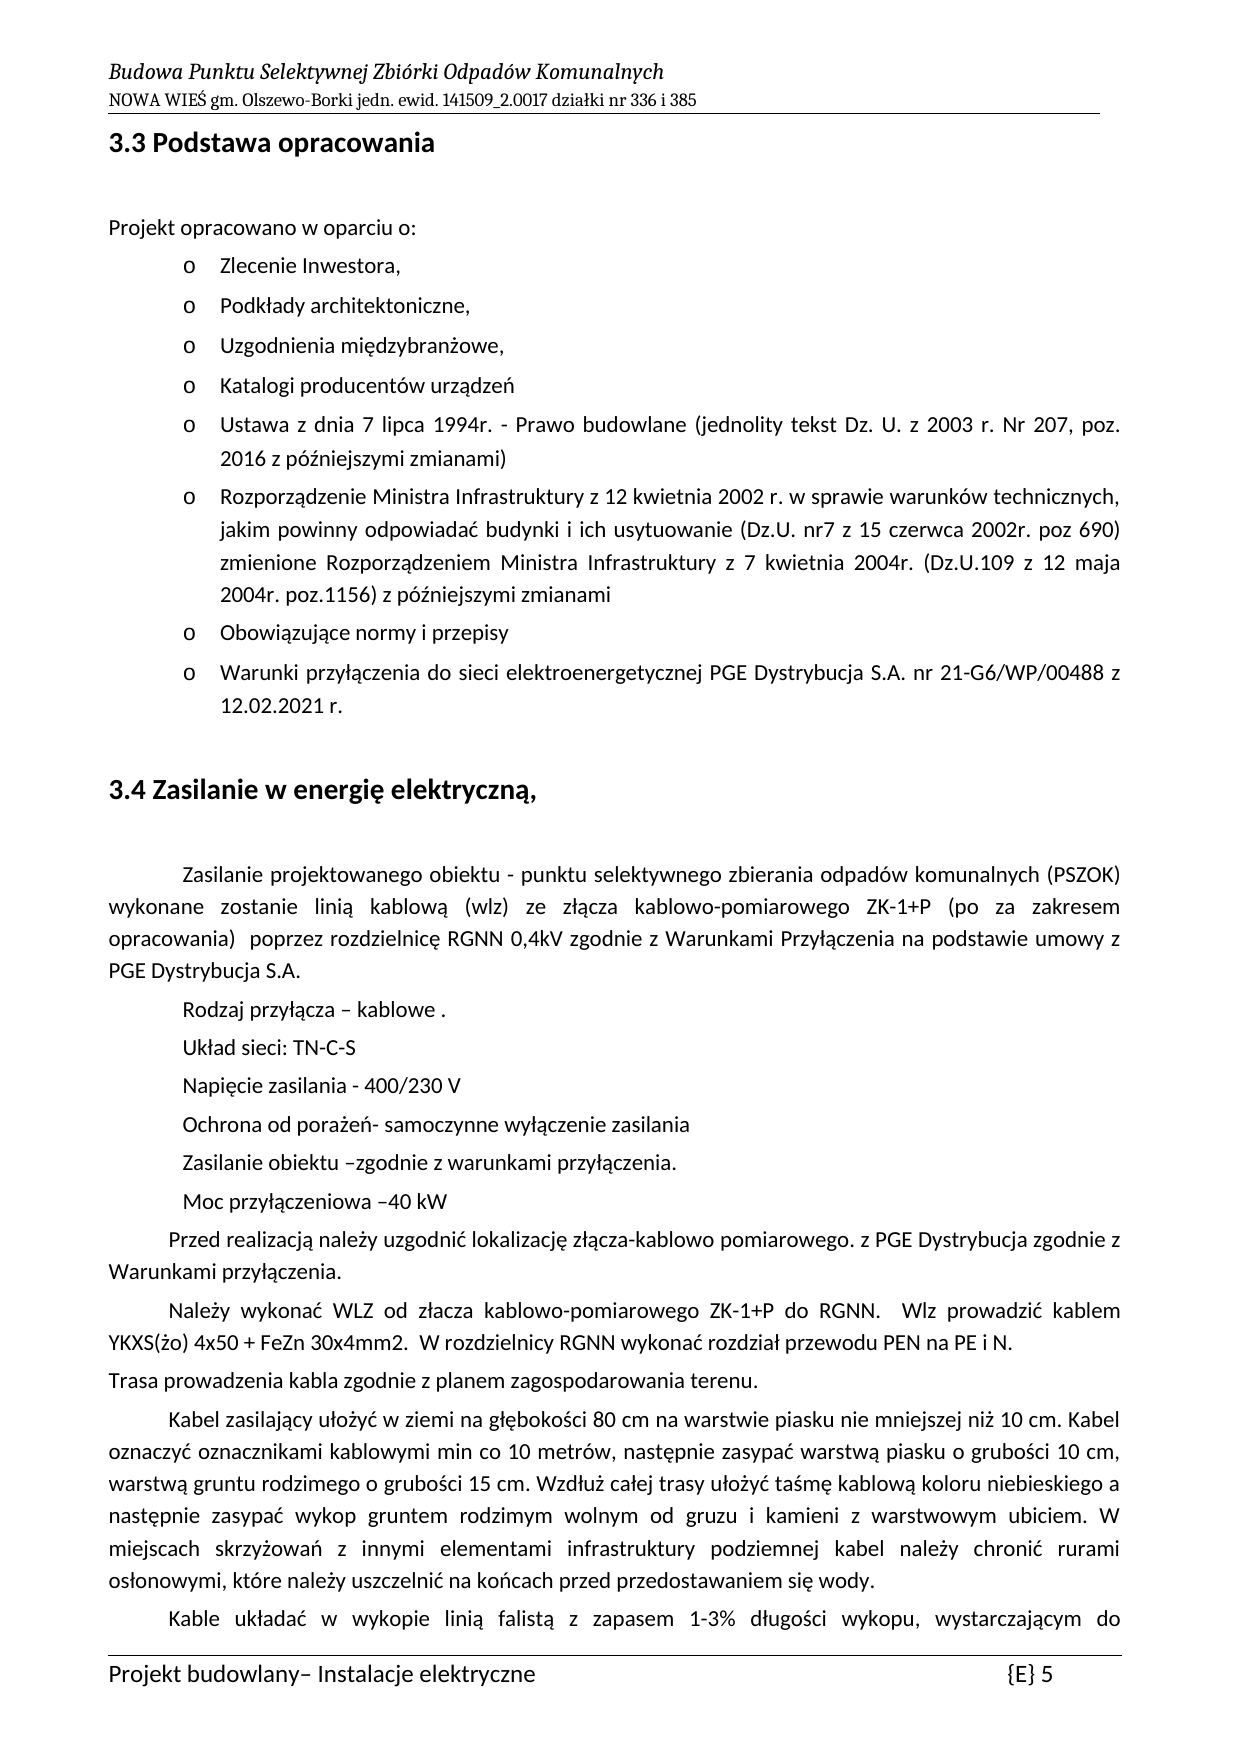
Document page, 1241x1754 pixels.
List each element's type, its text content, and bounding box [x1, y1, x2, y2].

subtitle Zasilanie w energię elektryczną, [108, 771, 1122, 807]
list Obowiązujące normy i przepisy [182, 618, 1122, 648]
text Rodzaj przyłącza – kablowe . [108, 995, 1122, 1023]
text Należy wykonać WLZ od złacza kablowo-pomiarowego ZK-1+P do RGNN. Wlz prowadzić kablem YKXS(żo) 4x50 + FeZn 30x4mm2. W rozdzielnicy RGNN wykonać rozdział przewodu PEN na PE i N. [108, 1296, 1122, 1356]
list Uzgodnienia międzybranżowe, [182, 331, 1122, 360]
list Katalogi producentów urządzeń [182, 371, 1122, 400]
list Podkłady architektoniczne, [182, 291, 1122, 320]
list Zlecenie Inwestora, [182, 251, 1122, 281]
text Przed realizacją należy uzgodnić lokalizację złącza-kablowo pomiarowego. z PGE Dystrybucja zgodnie z Warunkami przyłączenia. [108, 1225, 1122, 1286]
list Ustawa z dnia 7 lipca 1994r. - Prawo budowlane (jednolity tekst Dz. U. z 2003 r. Nr 207, poz. 2016 z późniejszymi zmianami) [182, 411, 1122, 472]
text Kabel zasilający ułożyć w ziemi na głębokości 80 cm na warstwie piasku nie mniejszej niż 10 cm. Kabel oznaczyć oznacznikami kablowymi min co 10 metrów, następnie zasypać warstwą piasku o grubości 10 cm, warstwą gruntu rodzimego o grubości 15 cm. Wzdłuż całej trasy ułożyć taśmę kablową koloru niebieskiego a następnie zasypać wykop gruntem rodzimym wolnym od gruzu i kamieni z warstwowym ubiciem. W miejscach skrzyżowań z innymi elementami infrastruktury podziemnej kabel należy chronić rurami osłonowymi, które należy uszczelnić na końcach przed przedostawaniem się wody. [108, 1405, 1122, 1594]
text Zasilanie obiektu –zgodnie z warunkami przyłączenia. [108, 1148, 1122, 1176]
text Zasilanie projektowanego obiektu - punktu selektywnego zbierania odpadów komunalnych (PSZOK) wykonane zostanie linią kablową (wlz) ze złącza kablowo-pomiarowego ZK-1+P (po za zakresem opracowania) poprzez rozdzielnicę RGNN 0,4kV zgodnie z Warunkami Przyłączenia na podstawie umowy z PGE Dystrybucja S.A. [108, 860, 1122, 984]
list Rozporządzenie Ministra Infrastruktury z 12 kwietnia 2002 r. w sprawie warunków technicznych, jakim powinny odpowiadać budynki i ich usytuowanie (Dz.U. nr7 z 15 czerwca 2002r. poz 690) zmienione Rozporządzeniem Ministra Infrastruktury z 7 kwietnia 2004r. (Dz.U.109 z 12 maja 2004r. poz.1156) z późniejszymi zmianami [182, 482, 1122, 608]
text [108, 1604, 1122, 1632]
text Napięcie zasilania - 400/230 V [182, 1072, 1122, 1099]
text Układ sieci: TN-C-S [182, 1033, 1122, 1061]
text Ochrona od porażeń- samoczynne wyłączenie zasilania [182, 1110, 1122, 1138]
text Projekt opracowano w oparciu o: [108, 213, 1122, 241]
subtitle Podstawa opracowania [108, 124, 1122, 160]
text Moc przyłączeniowa –40 kW [108, 1187, 1122, 1215]
list Warunki przyłączenia do sieci elektroenergetycznej PGE Dystrybucja S.A. nr 21-G6/WP/00488 z 12.02.2021 r. [182, 658, 1122, 719]
text Trasa prowadzenia kabla zgodnie z planem zagospodarowania terenu. [108, 1367, 1122, 1394]
